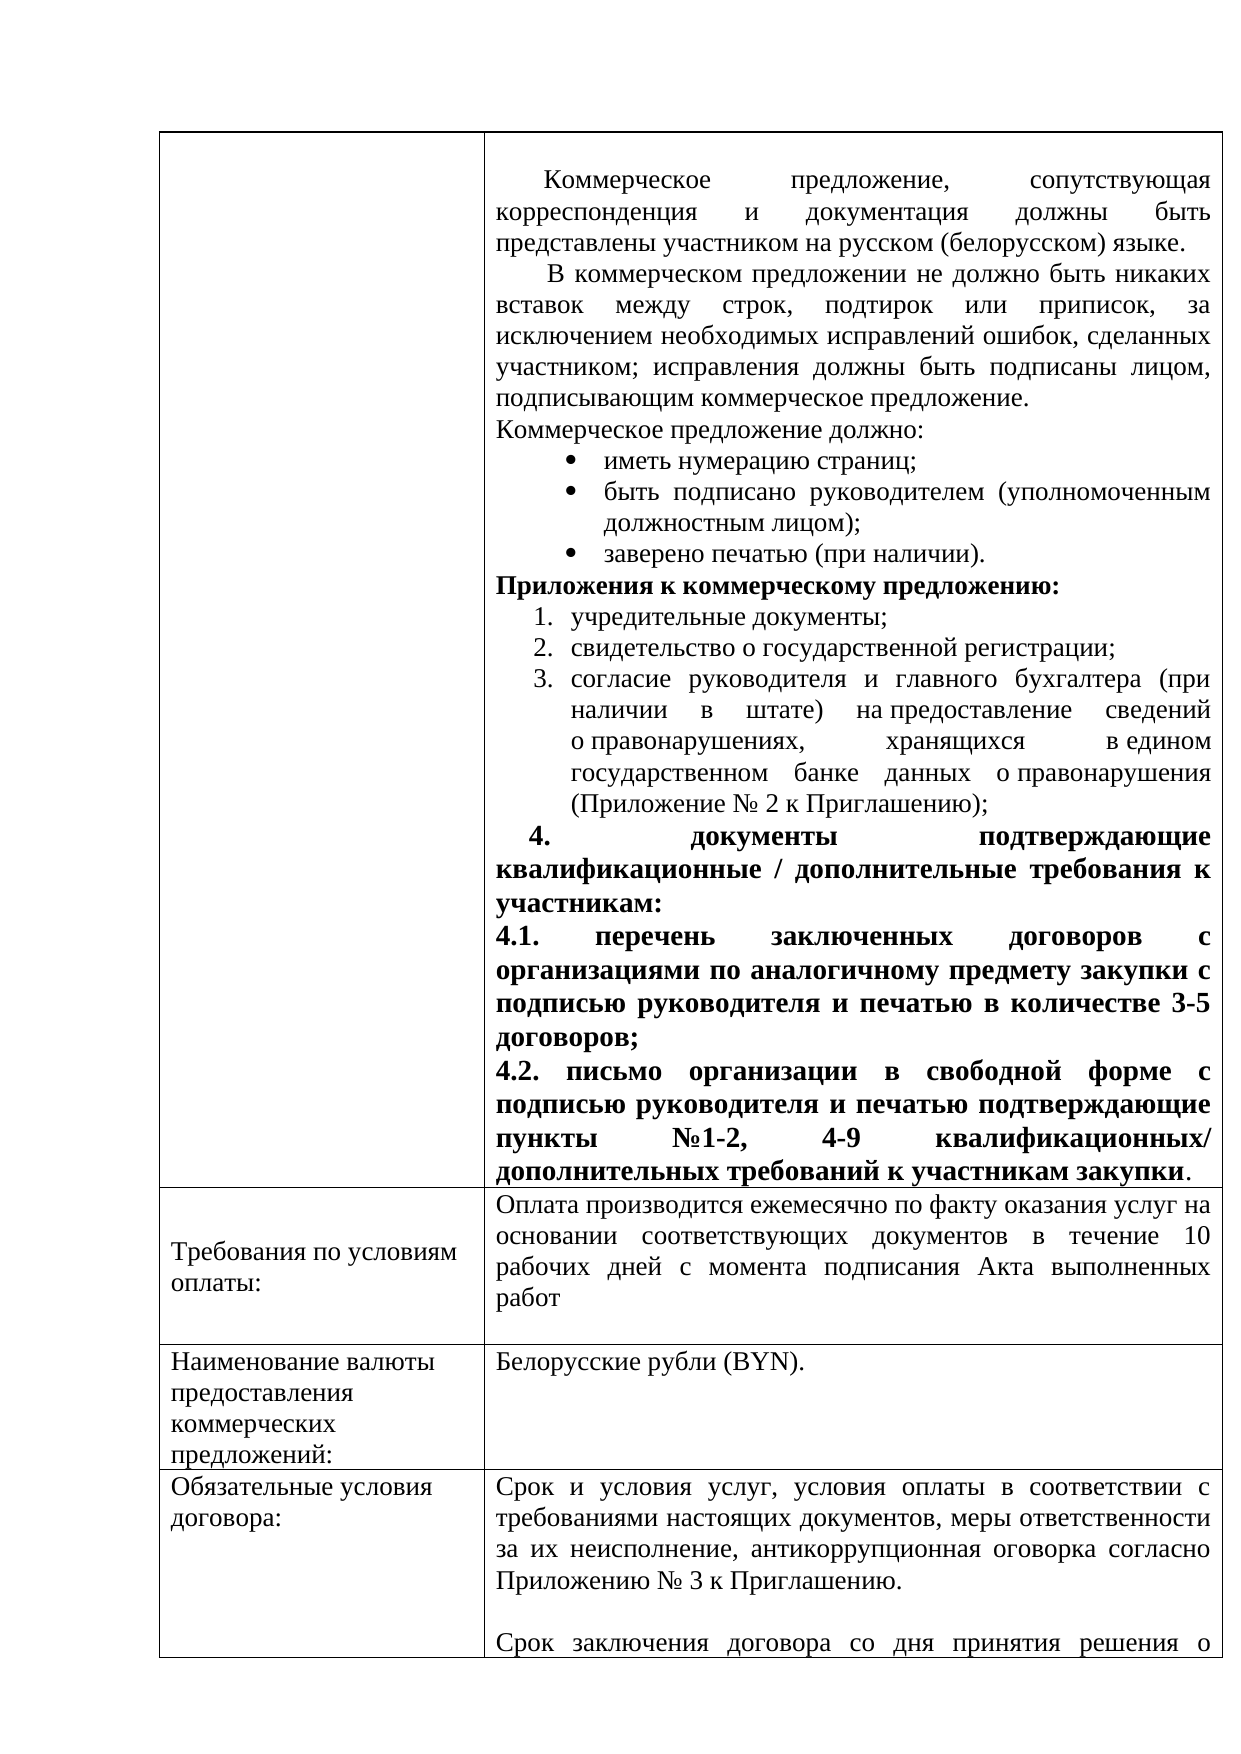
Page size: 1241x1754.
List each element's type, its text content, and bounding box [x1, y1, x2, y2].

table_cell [160, 133, 484, 1187]
table_cell Белорусские рубли (BYN). [485, 1345, 1222, 1469]
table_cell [485, 133, 1222, 1187]
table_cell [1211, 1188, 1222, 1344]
table_cell Требования по условиям оплаты: [160, 1188, 484, 1344]
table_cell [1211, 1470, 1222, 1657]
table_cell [160, 1470, 484, 1657]
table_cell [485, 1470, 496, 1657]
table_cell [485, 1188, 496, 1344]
